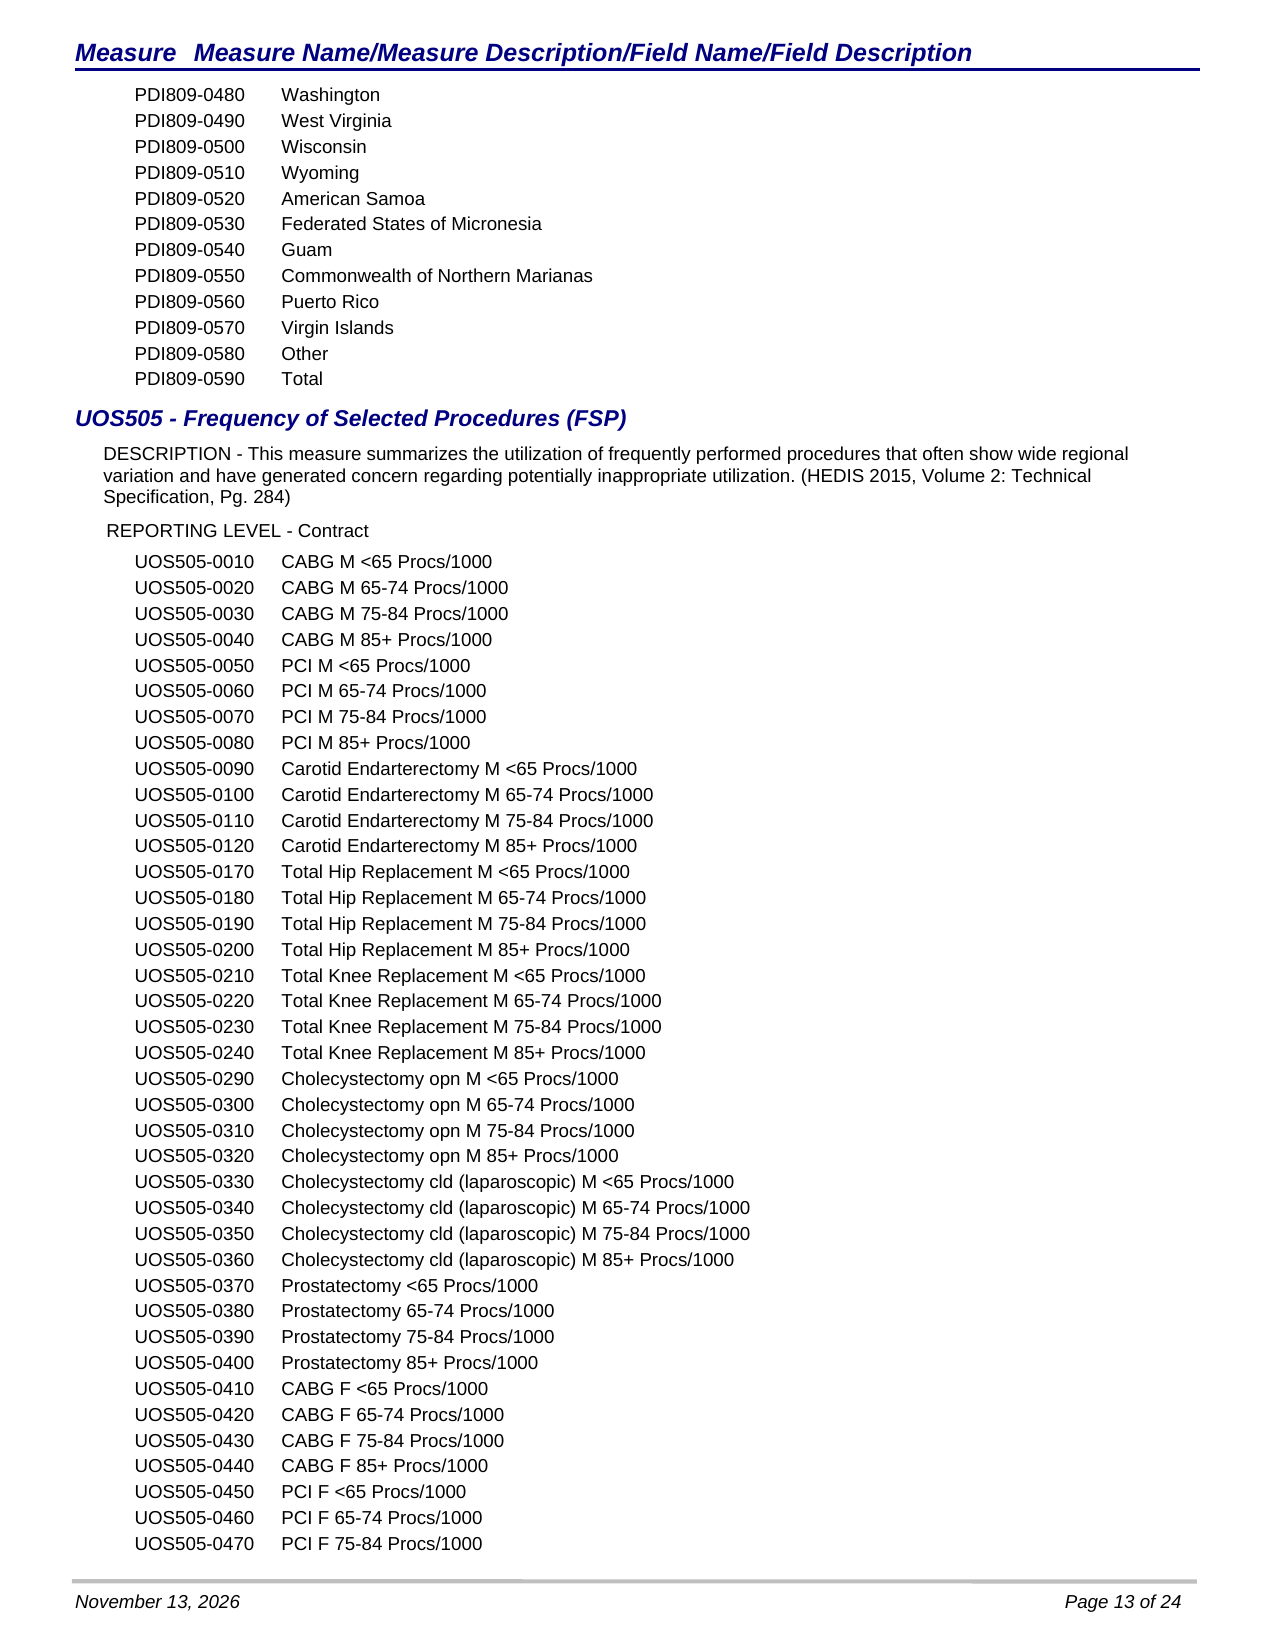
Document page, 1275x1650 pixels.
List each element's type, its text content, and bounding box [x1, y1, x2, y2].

list UOS505-0100 Carotid Endarterectomy M 65-74 Procs/1000 [75, 784, 1200, 805]
list UOS505-0430 CABG F 75-84 Procs/1000 [75, 1429, 1200, 1451]
list PDI809-0560 Puerto Rico [75, 291, 1200, 312]
list UOS505-0020 CABG M 65-74 Procs/1000 [75, 577, 1200, 598]
list UOS505-0230 Total Knee Replacement M 75-84 Procs/1000 [75, 1016, 1200, 1038]
list PDI809-0520 American Samoa [75, 187, 1200, 209]
list UOS505-0210 Total Knee Replacement M <65 Procs/1000 [75, 964, 1200, 986]
list UOS505-0110 Carotid Endarterectomy M 75-84 Procs/1000 [75, 809, 1200, 831]
list UOS505-0360 Cholecystectomy cld (laparoscopic) M 85+ Procs/1000 [75, 1249, 1200, 1270]
list UOS505-0080 PCI M 85+ Procs/1000 [75, 732, 1200, 753]
list UOS505-0030 CABG M 75-84 Procs/1000 [75, 603, 1200, 624]
list UOS505-0310 Cholecystectomy opn M 75-84 Procs/1000 [75, 1119, 1200, 1141]
list UOS505-0340 Cholecystectomy cld (laparoscopic) M 65-74 Procs/1000 [75, 1197, 1200, 1218]
list PDI809-0570 Virgin Islands [75, 316, 1200, 338]
list UOS505-0300 Cholecystectomy opn M 65-74 Procs/1000 [75, 1094, 1200, 1115]
list UOS505-0050 PCI M <65 Procs/1000 [75, 654, 1200, 676]
list UOS505-0200 Total Hip Replacement M 85+ Procs/1000 [75, 939, 1200, 960]
list UOS505-0010 CABG M <65 Procs/1000 [75, 551, 1200, 573]
list UOS505-0190 Total Hip Replacement M 75-84 Procs/1000 [75, 913, 1200, 934]
subtitle REPORTING LEVEL - Contract [75, 520, 1200, 542]
list UOS505-0070 PCI M 75-84 Procs/1000 [75, 706, 1200, 728]
list UOS505-0380 Prostatectomy 65-74 Procs/1000 [75, 1300, 1200, 1322]
list UOS505-0330 Cholecystectomy cld (laparoscopic) M <65 Procs/1000 [75, 1171, 1200, 1193]
text DESCRIPTION - This measure summarizes the utilization of frequently performed procedures that often show wide regional variation and have generated concern regarding potentially inappropriate utilization. (HEDIS 2015, Volume 2: Technical Specification, Pg. 284) [75, 443, 1200, 508]
list UOS505-0290 Cholecystectomy opn M <65 Procs/1000 [75, 1068, 1200, 1089]
list PDI809-0590 Total [75, 368, 1200, 390]
list UOS505-0320 Cholecystectomy opn M 85+ Procs/1000 [75, 1145, 1200, 1167]
list UOS505-0420 CABG F 65-74 Procs/1000 [75, 1404, 1200, 1425]
list PDI809-0500 Wisconsin [75, 136, 1200, 157]
list UOS505-0170 Total Hip Replacement M <65 Procs/1000 [75, 861, 1200, 883]
list PDI809-0550 Commonwealth of Northern Marianas [75, 265, 1200, 286]
list UOS505-0180 Total Hip Replacement M 65-74 Procs/1000 [75, 887, 1200, 908]
list UOS505-0450 PCI F <65 Procs/1000 [75, 1481, 1200, 1503]
list UOS505-0060 PCI M 65-74 Procs/1000 [75, 680, 1200, 702]
list UOS505-0040 CABG M 85+ Procs/1000 [75, 629, 1200, 650]
list UOS505-0220 Total Knee Replacement M 65-74 Procs/1000 [75, 990, 1200, 1012]
list UOS505-0390 Prostatectomy 75-84 Procs/1000 [75, 1326, 1200, 1348]
list PDI809-0510 Wyoming [75, 161, 1200, 183]
list PDI809-0480 Washington [75, 84, 1200, 106]
subtitle UOS505 - Frequency of Selected Procedures (FSP) [75, 405, 1200, 432]
list UOS505-0410 CABG F <65 Procs/1000 [75, 1378, 1200, 1399]
list UOS505-0120 Carotid Endarterectomy M 85+ Procs/1000 [75, 835, 1200, 857]
list UOS505-0440 CABG F 85+ Procs/1000 [75, 1455, 1200, 1477]
list UOS505-0400 Prostatectomy 85+ Procs/1000 [75, 1352, 1200, 1373]
list PDI809-0530 Federated States of Micronesia [75, 213, 1200, 235]
list PDI809-0540 Guam [75, 239, 1200, 261]
list UOS505-0090 Carotid Endarterectomy M <65 Procs/1000 [75, 758, 1200, 779]
list UOS505-0240 Total Knee Replacement M 85+ Procs/1000 [75, 1042, 1200, 1063]
list UOS505-0350 Cholecystectomy cld (laparoscopic) M 75-84 Procs/1000 [75, 1223, 1200, 1244]
list PDI809-0580 Other [75, 342, 1200, 364]
list PDI809-0490 West Virginia [75, 110, 1200, 131]
list UOS505-0370 Prostatectomy <65 Procs/1000 [75, 1274, 1200, 1296]
list UOS505-0470 PCI F 75-84 Procs/1000 [75, 1533, 1200, 1554]
list UOS505-0460 PCI F 65-74 Procs/1000 [75, 1507, 1200, 1528]
